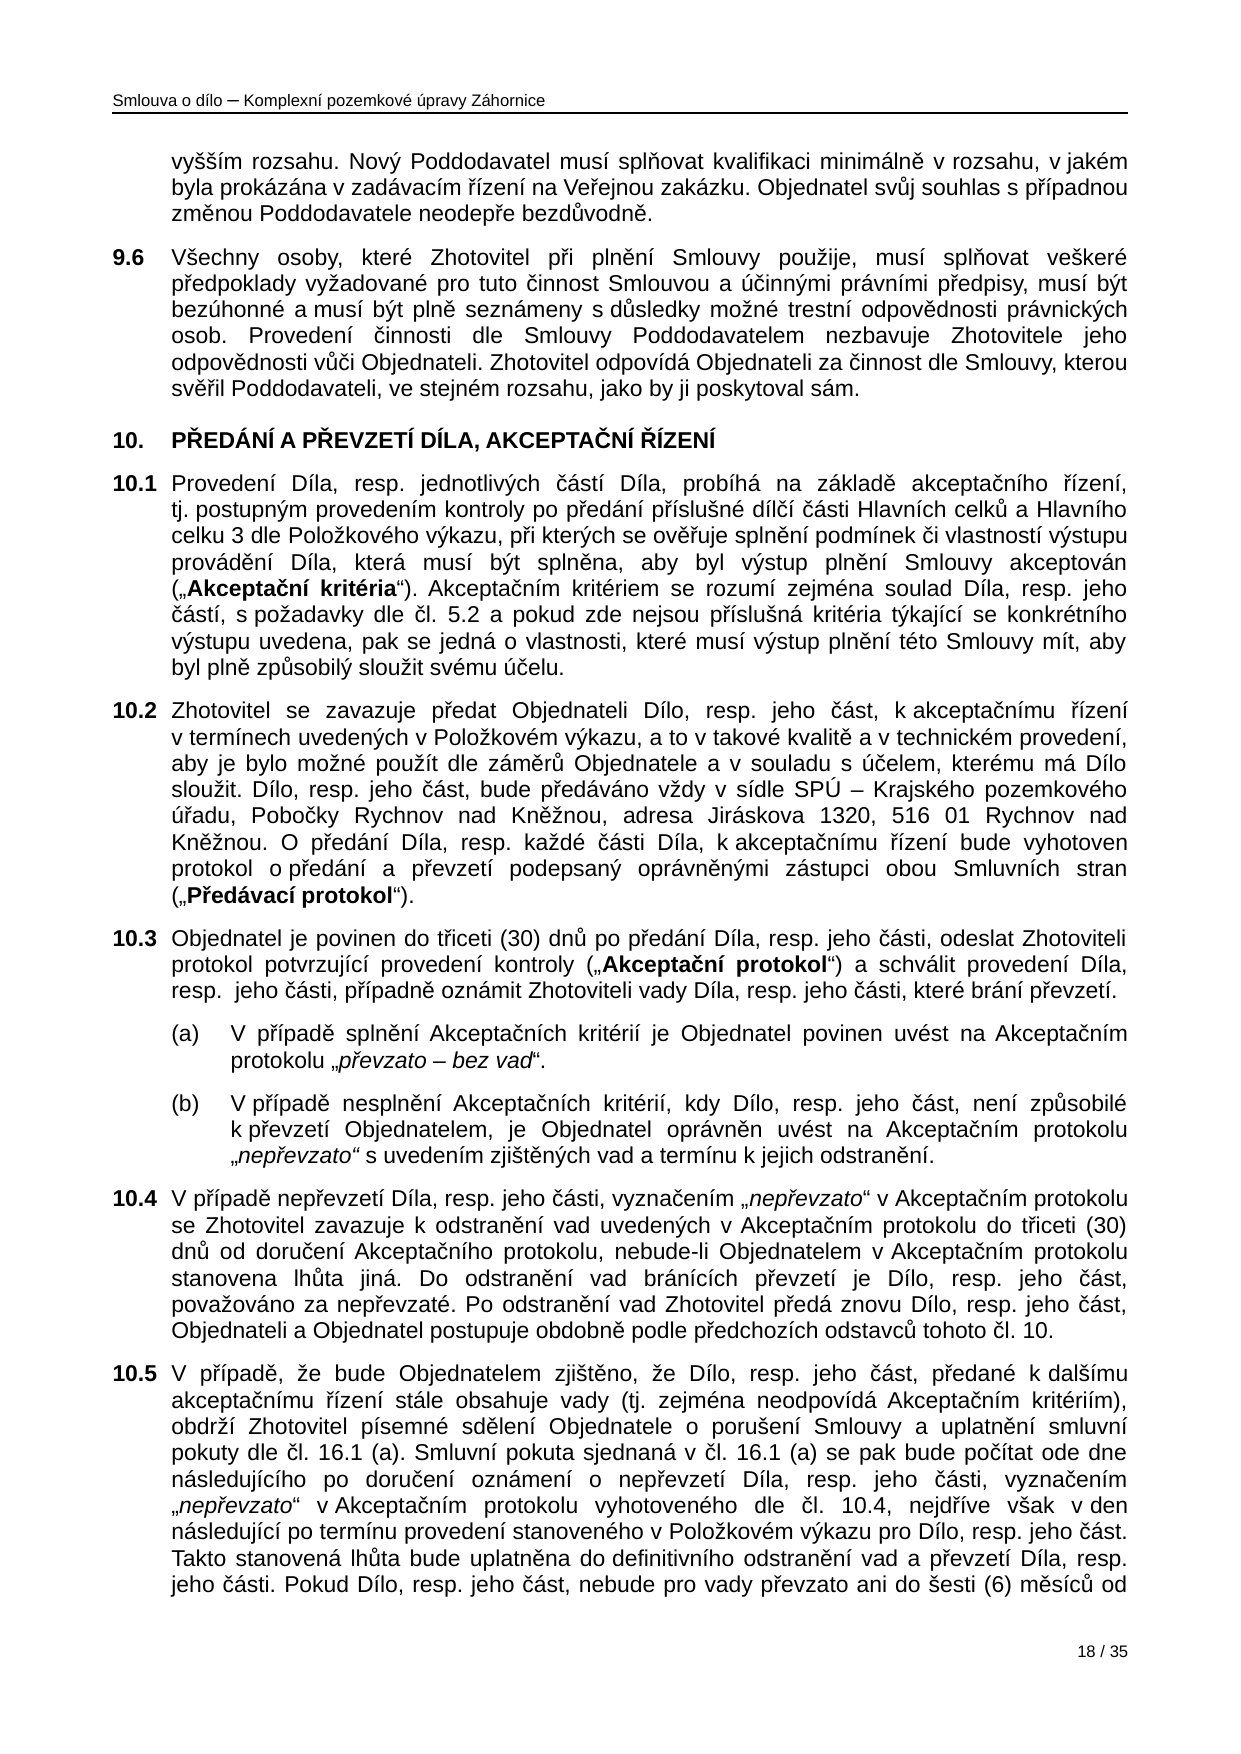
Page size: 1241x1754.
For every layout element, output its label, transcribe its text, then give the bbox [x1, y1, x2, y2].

text Všechny osoby, které Zhotovitel při plnění Smlouvy použije, musí splňovat veškeré předpoklady vyžadované pro tuto činnost Smlouvou a účinnými právními předpisy, musí být bezúhonné a musí být plně seznámeny s důsledky možné trestní odpovědnosti právnických osob. Provedení činnosti dle Smlouvy Poddodavatelem nezbavuje Zhotovitele jeho odpovědnosti vůči Objednateli. Zhotovitel odpovídá Objednateli za činnost dle Smlouvy, kterou svěřil Poddodavateli, ve stejném rozsahu, jako by ji poskytoval sám. [112, 243, 1128, 402]
text Objednatel je povinen do třiceti (30) dnů po předání Díla, resp. jeho části, odeslat Zhotoviteli protokol potvrzující provedení kontroly („Akceptační protokol“) a schválit provedení Díla, resp. jeho části, případně oznámit Zhotoviteli vady Díla, resp. jeho části, které brání převzetí. [112, 924, 1128, 1004]
list V případě splnění Akceptačních kritérií je Objednatel povinen uvést na Akceptačním protokolu „převzato – bez vad“. [171, 1020, 1128, 1073]
list V případě nesplnění Akceptačních kritérií, kdy Dílo, resp. jeho část, není způsobilé k převzetí Objednatelem, je Objednatel oprávněn uvést na Akceptačním protokolu „nepřevzato“ s uvedením zjištěných vad a termínu k jejich odstranění. [171, 1090, 1128, 1169]
text V případě nepřevzetí Díla, resp. jeho části, vyznačením „nepřevzato“ v Akceptačním protokolu se Zhotovitel zavazuje k odstranění vad uvedených v Akceptačním protokolu do třiceti (30) dnů od doručení Akceptačního protokolu, nebude-li Objednatelem v Akceptačním protokolu stanovena lhůta jiná. Do odstranění vad bránících převzetí je Dílo, resp. jeho část, považováno za nepřevzaté. Po odstranění vad Zhotovitel předá znovu Dílo, resp. jeho část, Objednateli a Objednatel postupuje obdobně podle předchozích odstavců tohoto čl. 10. [112, 1185, 1128, 1343]
text Zhotovitel se zavazuje předat Objednateli Dílo, resp. jeho část, k akceptačnímu řízení v termínech uvedených v Položkovém výkazu, a to v takové kvalitě a v technickém provedení, aby je bylo možné použít dle záměrů Objednatele a v souladu s účelem, kterému má Dílo sloužit. Dílo, resp. jeho část, bude předáváno vždy v sídle SPÚ – Krajského pozemkového úřadu, Pobočky Rychnov nad Kněžnou, adresa Jiráskova 1320, 516 01 Rychnov nad Kněžnou. O předání Díla, resp. každé části Díla, k akceptačnímu řízení bude vyhotoven protokol o předání a převzetí podepsaný oprávněnými zástupci obou Smluvních stran („Předávací protokol“). [112, 697, 1128, 908]
text Předání a převzetí Díla, Akceptační řízení [112, 427, 1128, 453]
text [112, 1360, 1128, 1597]
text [112, 148, 1128, 227]
text Provedení Díla, resp. jednotlivých částí Díla, probíhá na základě akceptačního řízení, tj. postupným provedením kontroly po předání příslušné dílčí části Hlavních celků a Hlavního celku 3 dle Položkového výkazu, při kterých se ověřuje splnění podmínek či vlastností výstupu provádění Díla, která musí být splněna, aby byl výstup plnění Smlouvy akceptován („Akceptační kritéria“). Akceptačním kritériem se rozumí zejména soulad Díla, resp. jeho částí, s požadavky dle čl. 5.2 a pokud zde nejsou příslušná kritéria týkající se konkrétního výstupu uvedena, pak se jedná o vlastnosti, které musí výstup plnění této Smlouvy mít, aby byl plně způsobilý sloužit svému účelu. [112, 469, 1128, 680]
